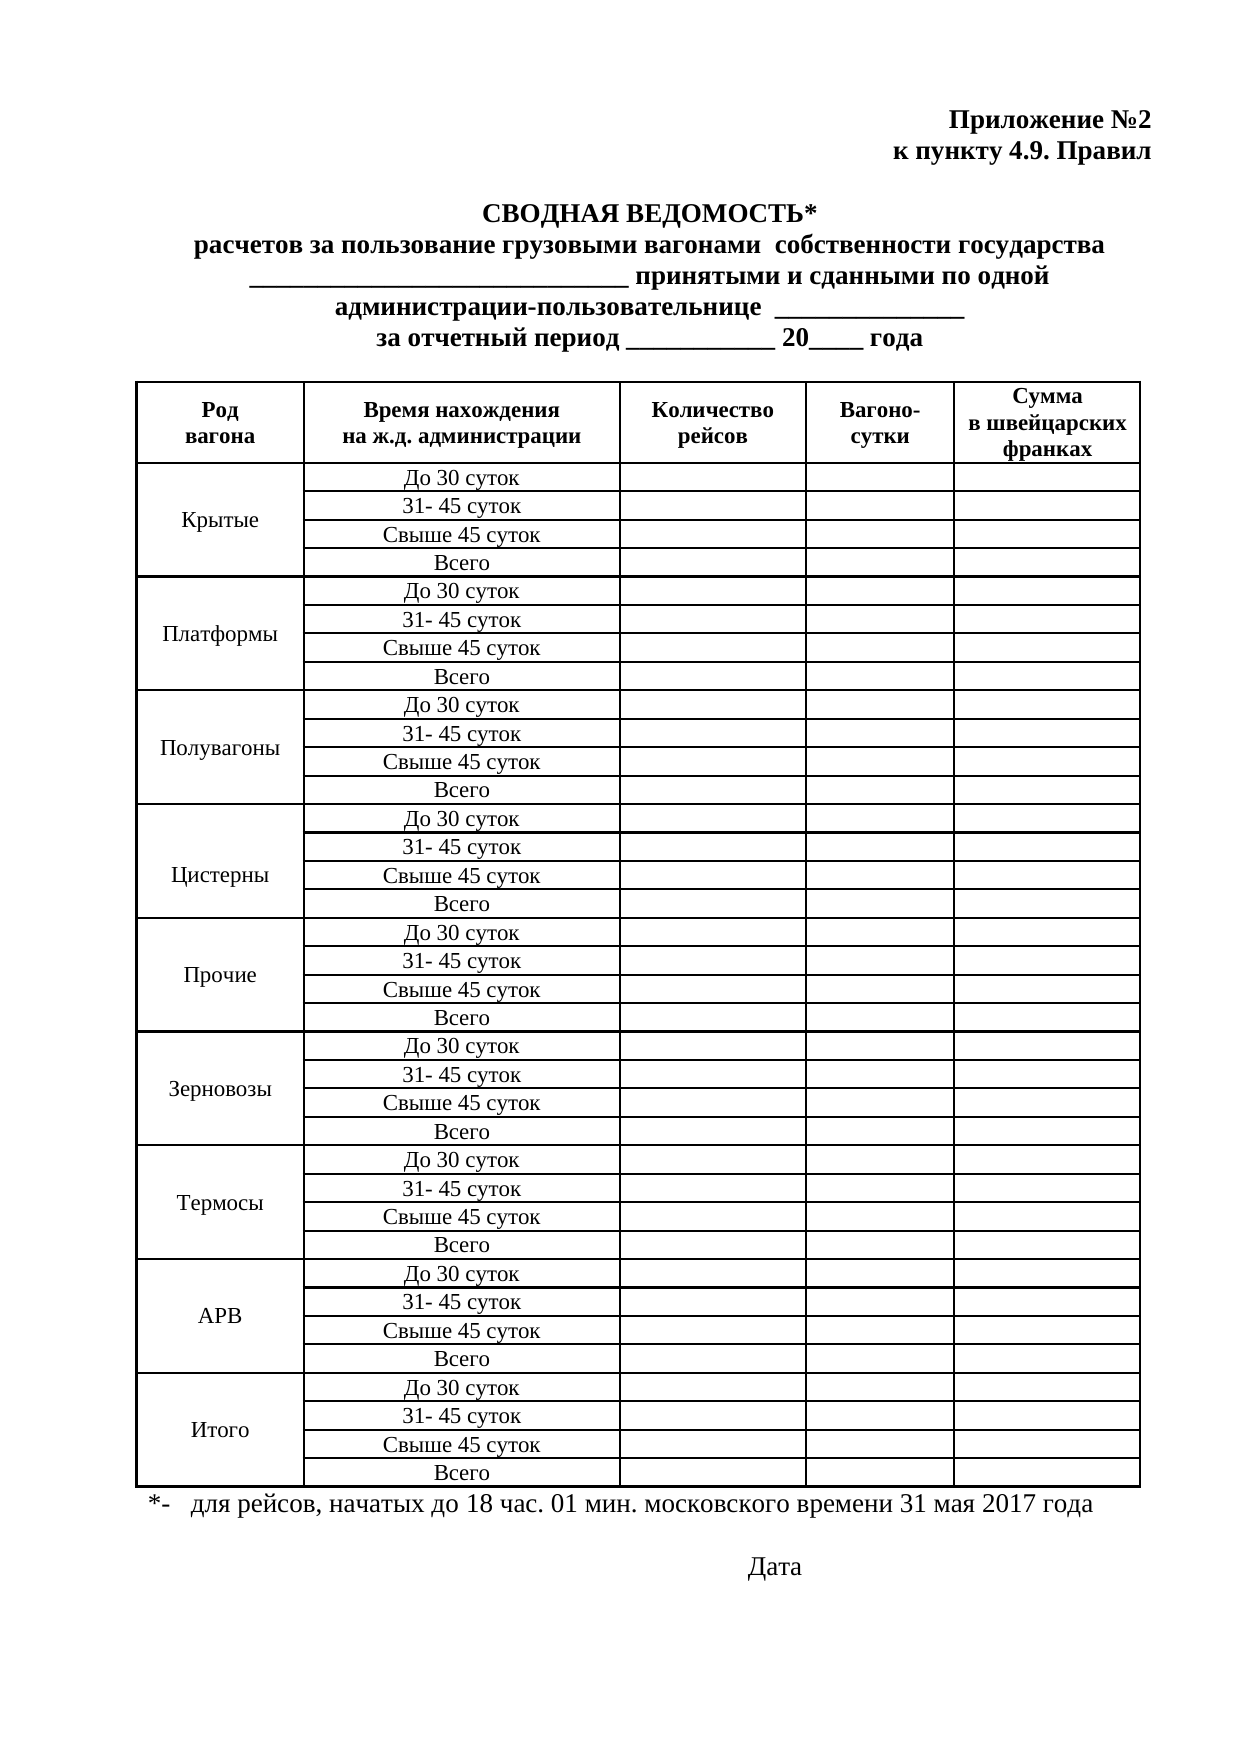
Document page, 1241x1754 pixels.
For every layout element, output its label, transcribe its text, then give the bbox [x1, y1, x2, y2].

table_cell АРВ [138, 1260, 303, 1372]
table_cell [807, 1374, 953, 1400]
table_cell [807, 1317, 953, 1343]
table_cell До 30 суток [305, 1374, 619, 1400]
table_cell [955, 1260, 1139, 1286]
table_cell [955, 1289, 1139, 1315]
table_cell [807, 890, 953, 917]
table_cell [621, 1317, 805, 1343]
table_cell [807, 1175, 953, 1201]
table_cell [807, 1260, 953, 1286]
table_cell [807, 834, 953, 860]
table_cell [955, 862, 1139, 888]
table_cell [621, 1033, 805, 1059]
table_cell [621, 1118, 805, 1144]
table_cell [621, 805, 805, 831]
table_cell 31- 45 суток [305, 1061, 619, 1087]
table_cell [621, 1203, 805, 1229]
table_cell [621, 1289, 805, 1315]
table_cell [621, 1061, 805, 1087]
table_cell [621, 549, 805, 575]
table_cell [621, 521, 805, 547]
table_cell [955, 1402, 1139, 1428]
table_cell [621, 1260, 805, 1286]
table_cell [621, 464, 805, 490]
table_cell До 30 суток [305, 1260, 619, 1286]
table_cell [807, 947, 953, 973]
table_cell [955, 919, 1139, 945]
table_cell 31- 45 суток [305, 1289, 619, 1315]
table_cell [955, 834, 1139, 860]
table_cell Свыше 45 суток [305, 976, 619, 1002]
table_cell Всего [305, 777, 619, 803]
table_cell [807, 521, 953, 547]
table_cell [807, 691, 953, 718]
table_cell Всего [305, 1459, 619, 1485]
table_cell [955, 1004, 1139, 1030]
table_cell [955, 464, 1139, 490]
table_cell [621, 1402, 805, 1428]
table_cell [955, 691, 1139, 718]
table_cell [807, 492, 953, 518]
table_cell [621, 492, 805, 518]
table_cell [955, 606, 1139, 632]
table_cell Всего [305, 549, 619, 575]
table_cell 31- 45 суток [305, 492, 619, 518]
table_header Род вагона [138, 383, 303, 462]
table_cell [955, 578, 1139, 604]
table_cell [621, 834, 805, 860]
table_cell [807, 549, 953, 575]
table_cell [621, 1089, 805, 1116]
table_cell До 30 суток [305, 578, 619, 604]
table_cell [955, 890, 1139, 917]
text к пункту 4.9. Правил [561, 134, 1152, 166]
table_cell [807, 1289, 953, 1315]
table_cell [955, 549, 1139, 575]
table_cell [621, 976, 805, 1002]
table_cell [621, 1459, 805, 1485]
table_cell [955, 1345, 1139, 1372]
table_cell [955, 1175, 1139, 1201]
table_cell [955, 1061, 1139, 1087]
table_cell [621, 862, 805, 888]
table_cell [807, 1146, 953, 1173]
table_cell До 30 суток [305, 1146, 619, 1173]
table_cell Всего [305, 1345, 619, 1372]
table_cell [621, 748, 805, 774]
table_cell [807, 1004, 953, 1030]
table_cell [621, 1431, 805, 1457]
table_cell [807, 720, 953, 746]
table_header Вагоно-сутки [807, 383, 953, 462]
text Дата [148, 1550, 1152, 1581]
table_cell Полувагоны [138, 691, 303, 803]
table_header Время нахождения на ж.д. администрации [305, 383, 619, 462]
table_cell [807, 1033, 953, 1059]
table_cell Свыше 45 суток [305, 862, 619, 888]
table_cell [807, 976, 953, 1002]
table_cell До 30 суток [305, 805, 619, 831]
table_cell 31- 45 суток [305, 606, 619, 632]
table_cell [621, 720, 805, 746]
table_cell Итого [138, 1374, 303, 1485]
table_cell [955, 947, 1139, 973]
table_cell [621, 1374, 805, 1400]
table_cell [621, 947, 805, 973]
table_header Сумма в швейцарских франках [955, 383, 1139, 462]
table_cell До 30 суток [305, 464, 619, 490]
table_cell [807, 1118, 953, 1144]
table_cell Свыше 45 суток [305, 1089, 619, 1116]
table_cell [807, 606, 953, 632]
table_cell 31- 45 суток [305, 720, 619, 746]
table_cell [621, 1345, 805, 1372]
text СВОДНАЯ ВЕДОМОСТЬ* [148, 197, 1152, 228]
table_cell Всего [305, 1232, 619, 1258]
table_cell Свыше 45 суток [305, 1203, 619, 1229]
table_cell [955, 663, 1139, 689]
table_cell [807, 1061, 953, 1087]
table_cell [955, 1089, 1139, 1116]
table_cell Свыше 45 суток [305, 748, 619, 774]
table_cell Свыше 45 суток [305, 1431, 619, 1457]
table_cell [955, 976, 1139, 1002]
table_cell [621, 1146, 805, 1173]
table_cell [621, 777, 805, 803]
table_cell [621, 663, 805, 689]
table_cell [807, 777, 953, 803]
table_cell Всего [305, 1118, 619, 1144]
table_cell [807, 862, 953, 888]
table_cell 31- 45 суток [305, 834, 619, 860]
table_cell Свыше 45 суток [305, 1317, 619, 1343]
table_cell [621, 578, 805, 604]
table_cell [807, 464, 953, 490]
table_cell До 30 суток [305, 691, 619, 718]
table_cell Платформы [138, 578, 303, 689]
text расчетов за пользование грузовыми вагонами собственности государства ____________________________ принятыми и сданными по одной администрации-пользовательнице ______________ за отчетный период ___________ 20____ года [148, 228, 1152, 352]
table_cell [621, 1004, 805, 1030]
table_cell [807, 919, 953, 945]
table_cell [807, 1089, 953, 1116]
table_cell Прочие [138, 919, 303, 1030]
table_cell До 30 суток [305, 919, 619, 945]
table_cell [807, 663, 953, 689]
table_cell [621, 634, 805, 661]
table_cell До 30 суток [305, 1033, 619, 1059]
table_cell 31- 45 суток [305, 1175, 619, 1201]
text Приложение №2 [561, 103, 1152, 134]
table_cell [807, 634, 953, 661]
table_cell [955, 1203, 1139, 1229]
table_cell [955, 1232, 1139, 1258]
table_cell [955, 805, 1139, 831]
table_cell [807, 578, 953, 604]
table_cell [621, 890, 805, 917]
table_cell Цистерны [138, 805, 303, 917]
table_cell [955, 1317, 1139, 1343]
table_cell [621, 1232, 805, 1258]
table_cell [807, 748, 953, 774]
table_cell [955, 1118, 1139, 1144]
table_cell [955, 777, 1139, 803]
table_cell Зерновозы [138, 1033, 303, 1144]
table_cell 31- 45 суток [305, 947, 619, 973]
table_cell [807, 1431, 953, 1457]
table_cell Крытые [138, 464, 303, 575]
table_cell [807, 1345, 953, 1372]
table_header Количество рейсов [621, 383, 805, 462]
table_cell Всего [305, 663, 619, 689]
table_cell [955, 1146, 1139, 1173]
table_cell Всего [305, 890, 619, 917]
table_cell [807, 1232, 953, 1258]
table_cell [807, 1203, 953, 1229]
table_cell [807, 805, 953, 831]
table_cell 31- 45 суток [305, 1402, 619, 1428]
table_cell Термосы [138, 1146, 303, 1258]
table_cell [807, 1402, 953, 1428]
table_cell [955, 492, 1139, 518]
table_cell [955, 720, 1139, 746]
table_cell [955, 521, 1139, 547]
table_cell [955, 1431, 1139, 1457]
table_cell Свыше 45 суток [305, 634, 619, 661]
table_cell [621, 691, 805, 718]
table_cell [621, 1175, 805, 1201]
table_cell [955, 1374, 1139, 1400]
table_cell [955, 1033, 1139, 1059]
table_cell [955, 634, 1139, 661]
text *- для рейсов, начатых до 18 час. 01 мин. московского времени 31 мая 2017 года [148, 1487, 1152, 1519]
table_cell Свыше 45 суток [305, 521, 619, 547]
table_cell [955, 1459, 1139, 1485]
table_cell Всего [305, 1004, 619, 1030]
table_cell [621, 606, 805, 632]
table_cell [621, 919, 805, 945]
table_cell [807, 1459, 953, 1485]
table_cell [955, 748, 1139, 774]
